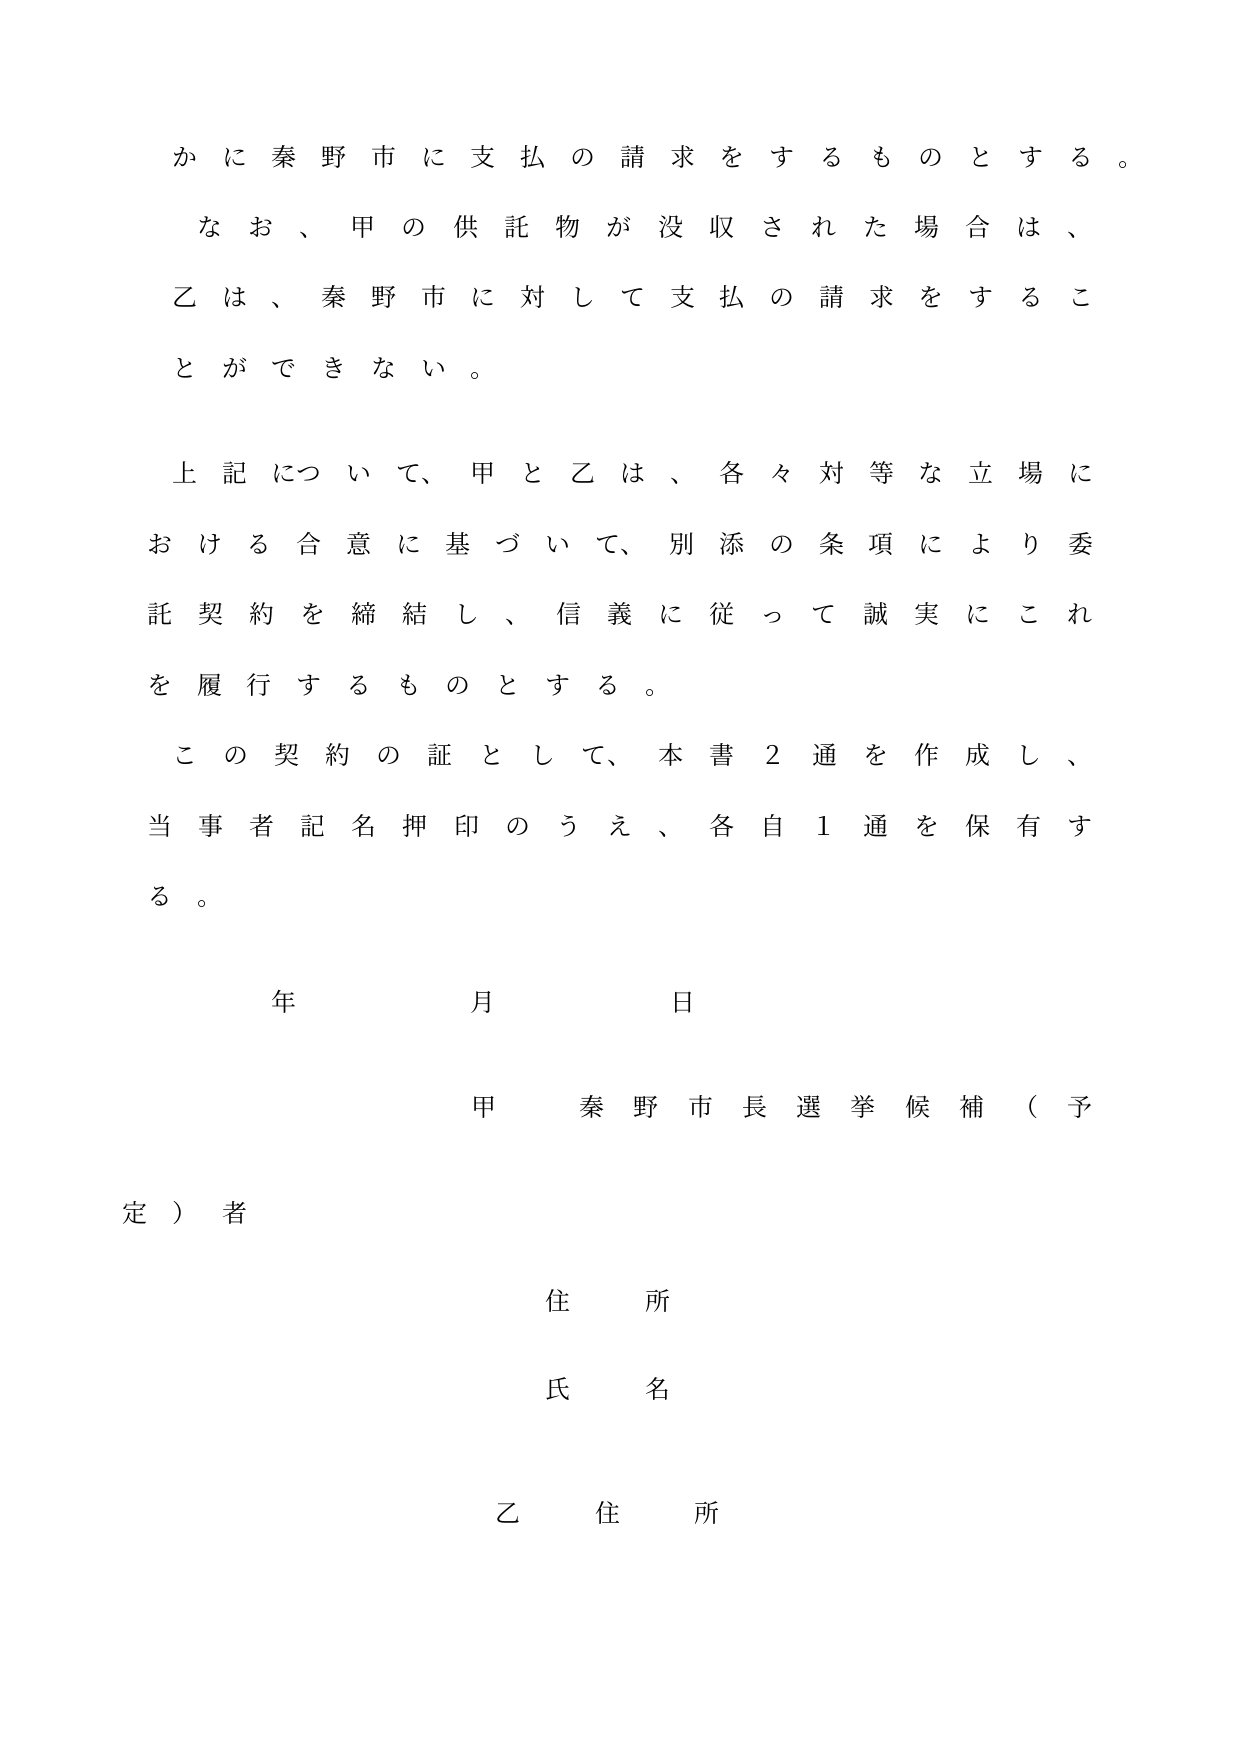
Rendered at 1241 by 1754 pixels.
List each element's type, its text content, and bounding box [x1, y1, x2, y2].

text なお、甲の供託物が没収された場合は、乙は、秦野市に対して支払の請求をすることができない。 [147, 190, 1118, 402]
text この契約の証として、本書２通を作成し、当事者記名押印のうえ、各自１通を保有する。 [126, 718, 1118, 930]
text 年 月 日 [122, 965, 1118, 1035]
text 甲 秦野市長選挙候補（予定）者 [122, 1071, 1118, 1247]
text 上記について、甲と乙は、各々対等な立場における合意に基づいて、別添の条項により委託契約を締結し、信義に従って誠実にこれを履行するものとする。 [126, 437, 1118, 718]
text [147, 120, 1118, 190]
text 氏 名 [122, 1353, 1118, 1423]
text 住 所 [122, 1264, 1118, 1335]
text 乙 住 所 [122, 1476, 1118, 1547]
